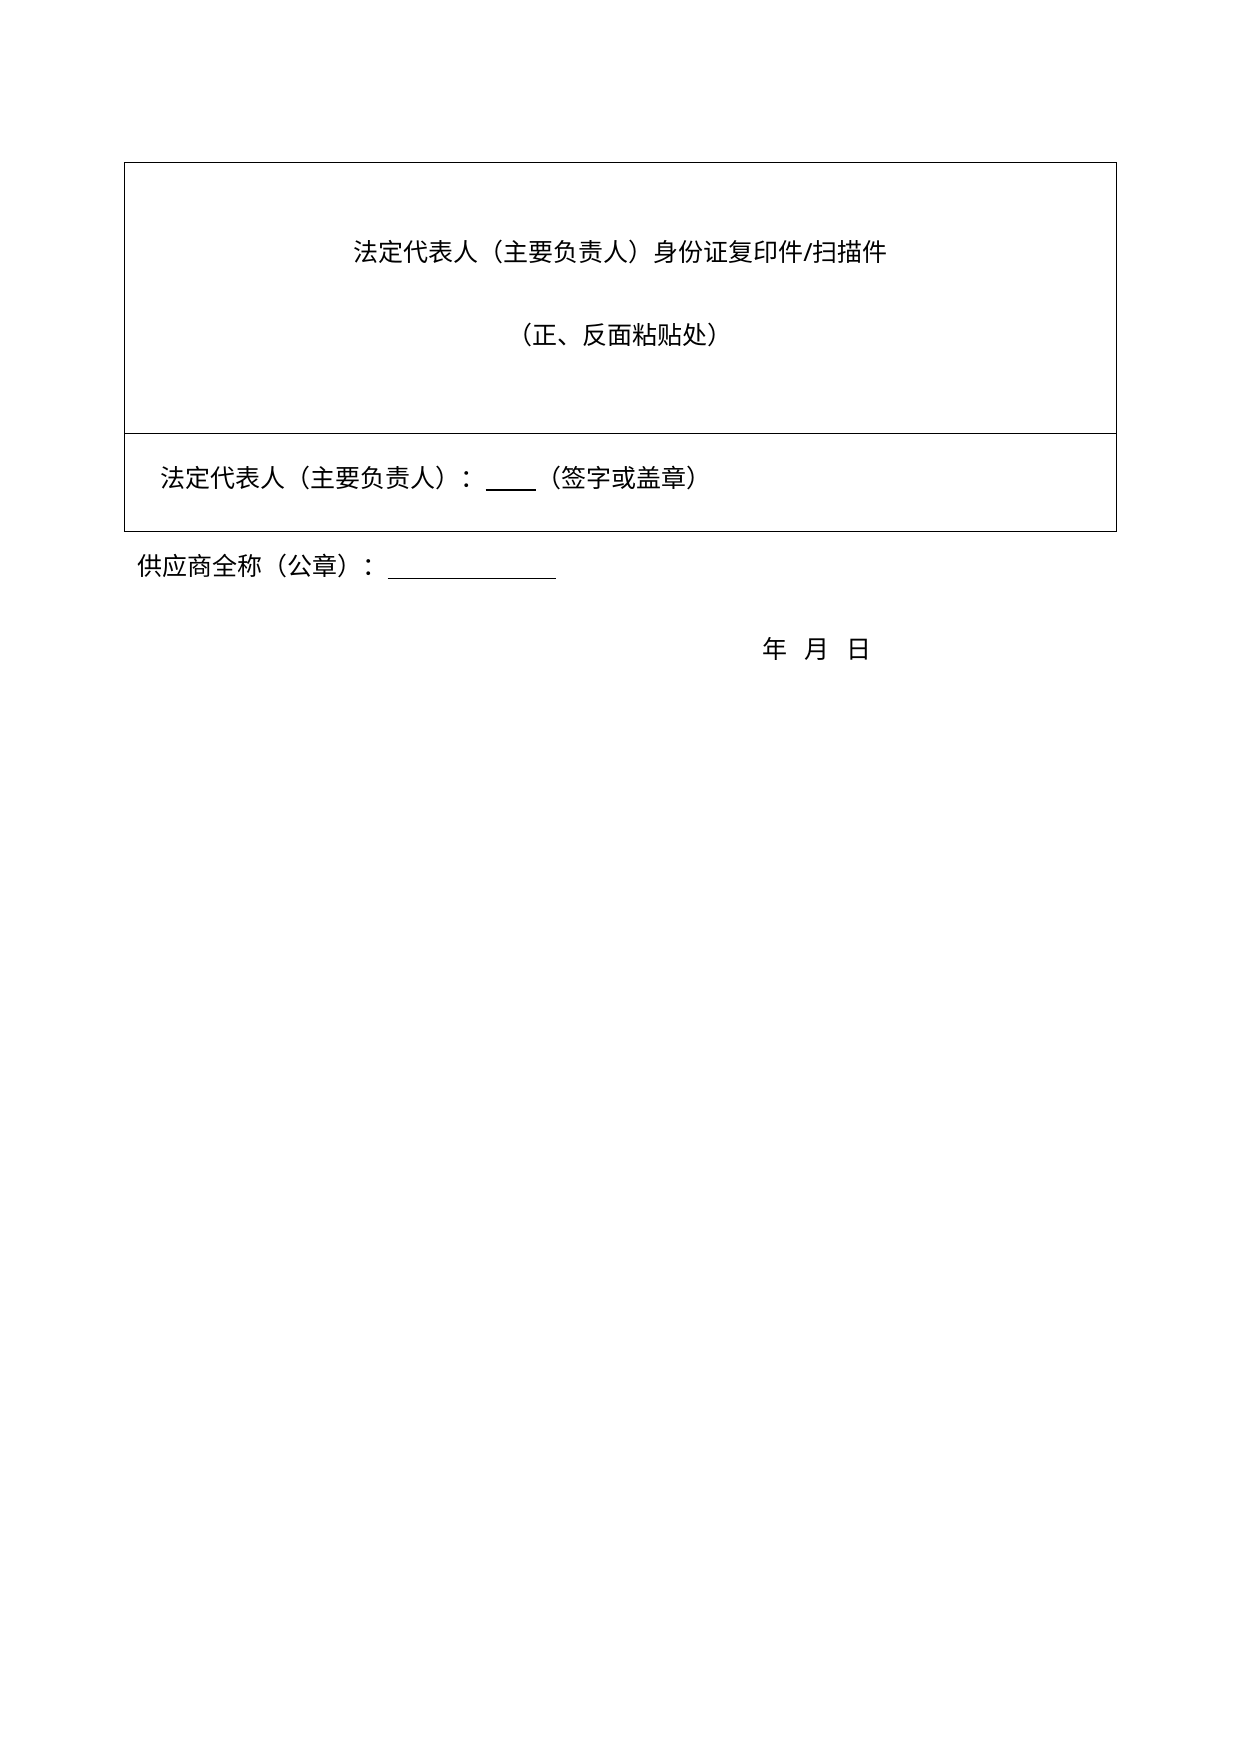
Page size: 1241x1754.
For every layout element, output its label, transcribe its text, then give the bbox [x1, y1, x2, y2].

table_cell 法定代表人（主要负责人）身份证复印件/扫描件 （正、反面粘贴处） [125, 163, 1116, 433]
text 供应商全称（公章）： [112, 532, 1128, 597]
table_cell 法定代表人（主要负责人）： （签字或盖章） [125, 434, 1116, 531]
text 年 月 日 [112, 615, 1128, 680]
